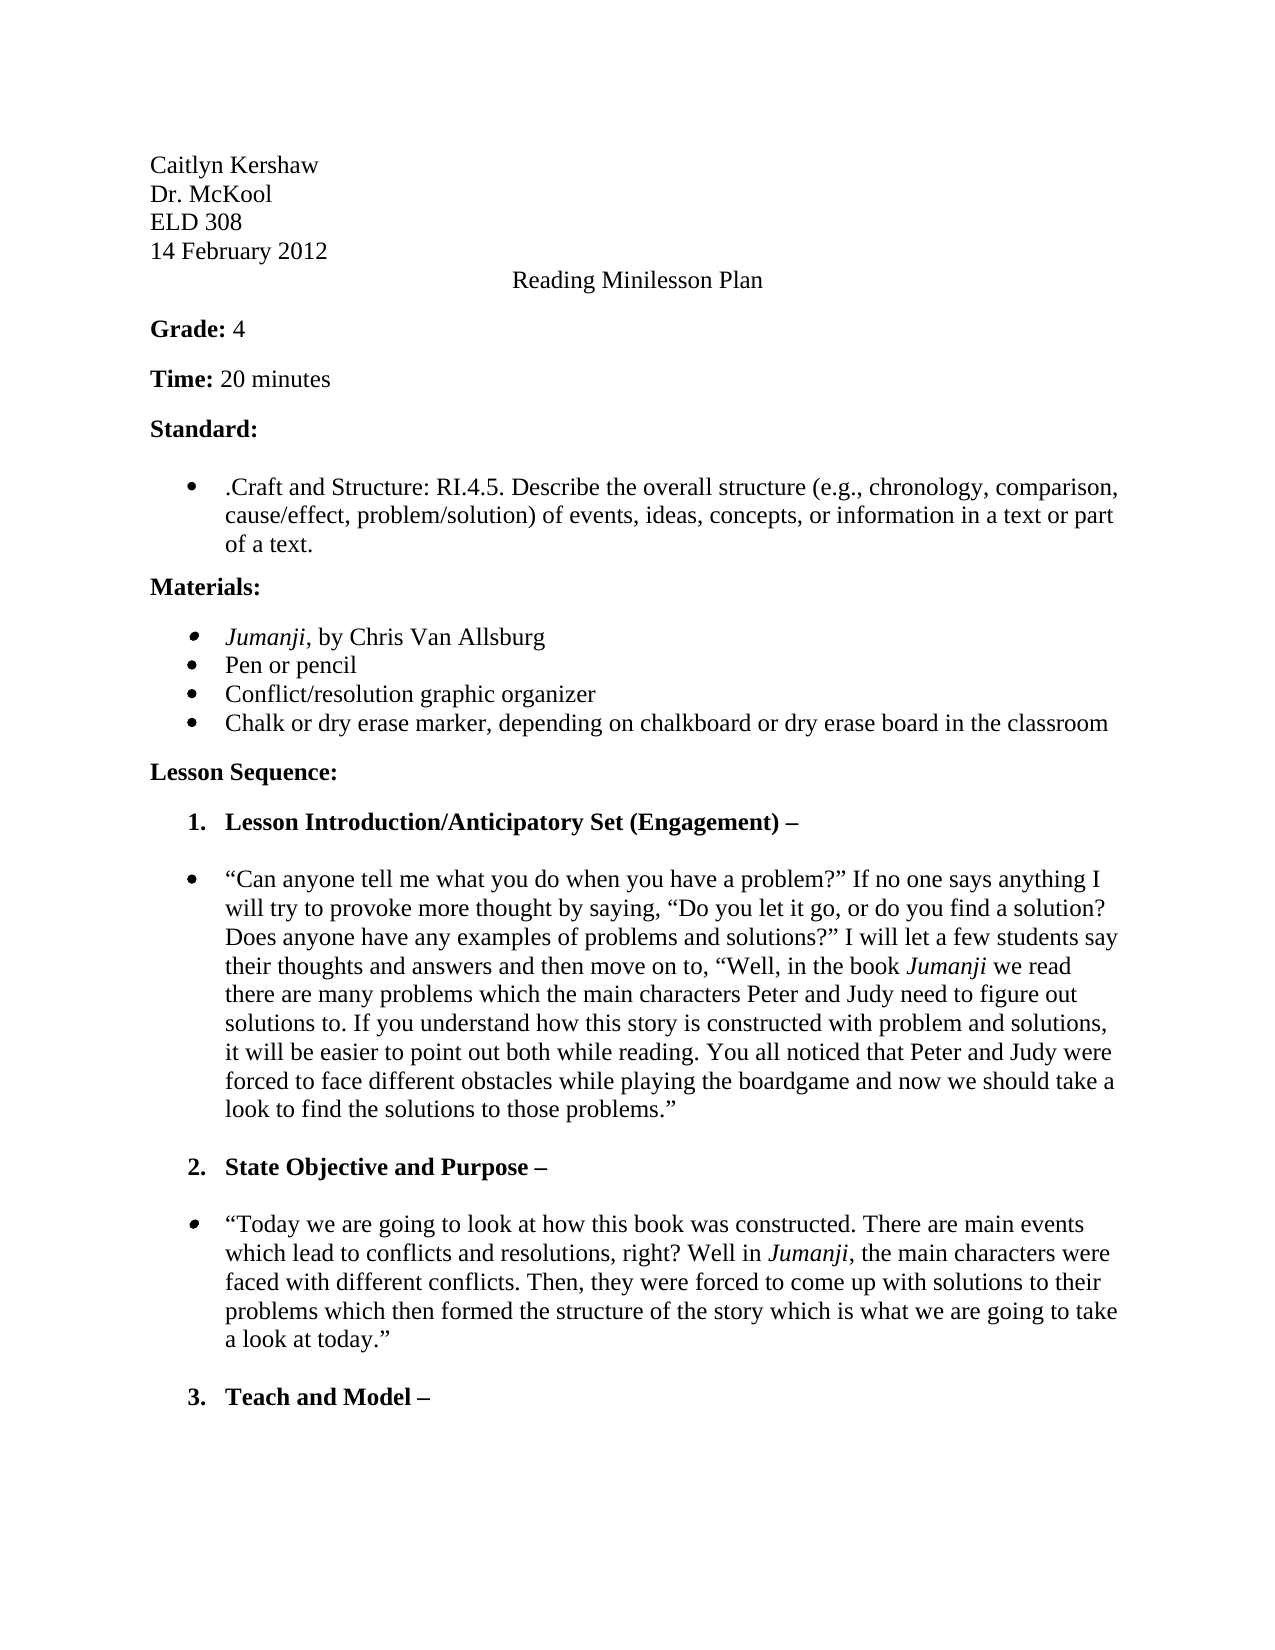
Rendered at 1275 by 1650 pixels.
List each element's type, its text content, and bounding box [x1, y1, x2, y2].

text Dr. McKool [150, 179, 1125, 207]
list Jumanji, by Chris Van Allsburg [187, 622, 1125, 650]
text Materials: [150, 572, 1125, 601]
list “Can anyone tell me what you do when you have a problem?” If no one says anything I will try to provoke more thought by saying, “Do you let it go, or do you find a solution? Does anyone have any examples of problems and solutions?” I will let a few students say their thoughts and answers and then move on to, “Well, in the book Jumanji we read there are many problems which the main characters Peter and Judy need to figure out solutions to. If you understand how this story is constructed with problem and solutions, it will be easier to point out both while reading. You all noticed that Peter and Judy were forced to face different obstacles while playing the boardgame and now we should take a look to find the solutions to those problems.” [187, 864, 1125, 1123]
list Pen or pencil [187, 650, 1125, 679]
list Lesson Introduction/Anticipatory Set (Engagement) – [187, 807, 1125, 836]
list Teach and Model – [187, 1382, 1125, 1411]
text Caitlyn Kershaw [150, 150, 1125, 179]
text Lesson Sequence: [150, 757, 1125, 786]
text 14 February 2012 [150, 236, 1125, 265]
list “Today we are going to look at how this book was constructed. There are main events which lead to conflicts and resolutions, right? Well in Jumanji, the main characters were faced with different conflicts. Then, they were forced to come up with solutions to their problems which then formed the structure of the story which is what we are going to take a look at today.” [187, 1209, 1125, 1353]
text ELD 308 [150, 207, 1125, 236]
list Chalk or dry erase marker, depending on chalkboard or dry erase board in the classroom [187, 708, 1125, 737]
list Conflict/resolution graphic organizer [187, 679, 1125, 708]
text Grade: 4 [150, 314, 1125, 343]
list .Craft and Structure: RI.4.5. Describe the overall structure (e.g., chronology, comparison, cause/effect, problem/solution) of events, ideas, concepts, or information in a text or part of a text. [187, 472, 1125, 558]
text Time: 20 minutes [150, 364, 1125, 393]
text Standard: [150, 414, 1125, 442]
list State Objective and Purpose – [187, 1152, 1125, 1181]
text Reading Minilesson Plan [150, 265, 1125, 294]
